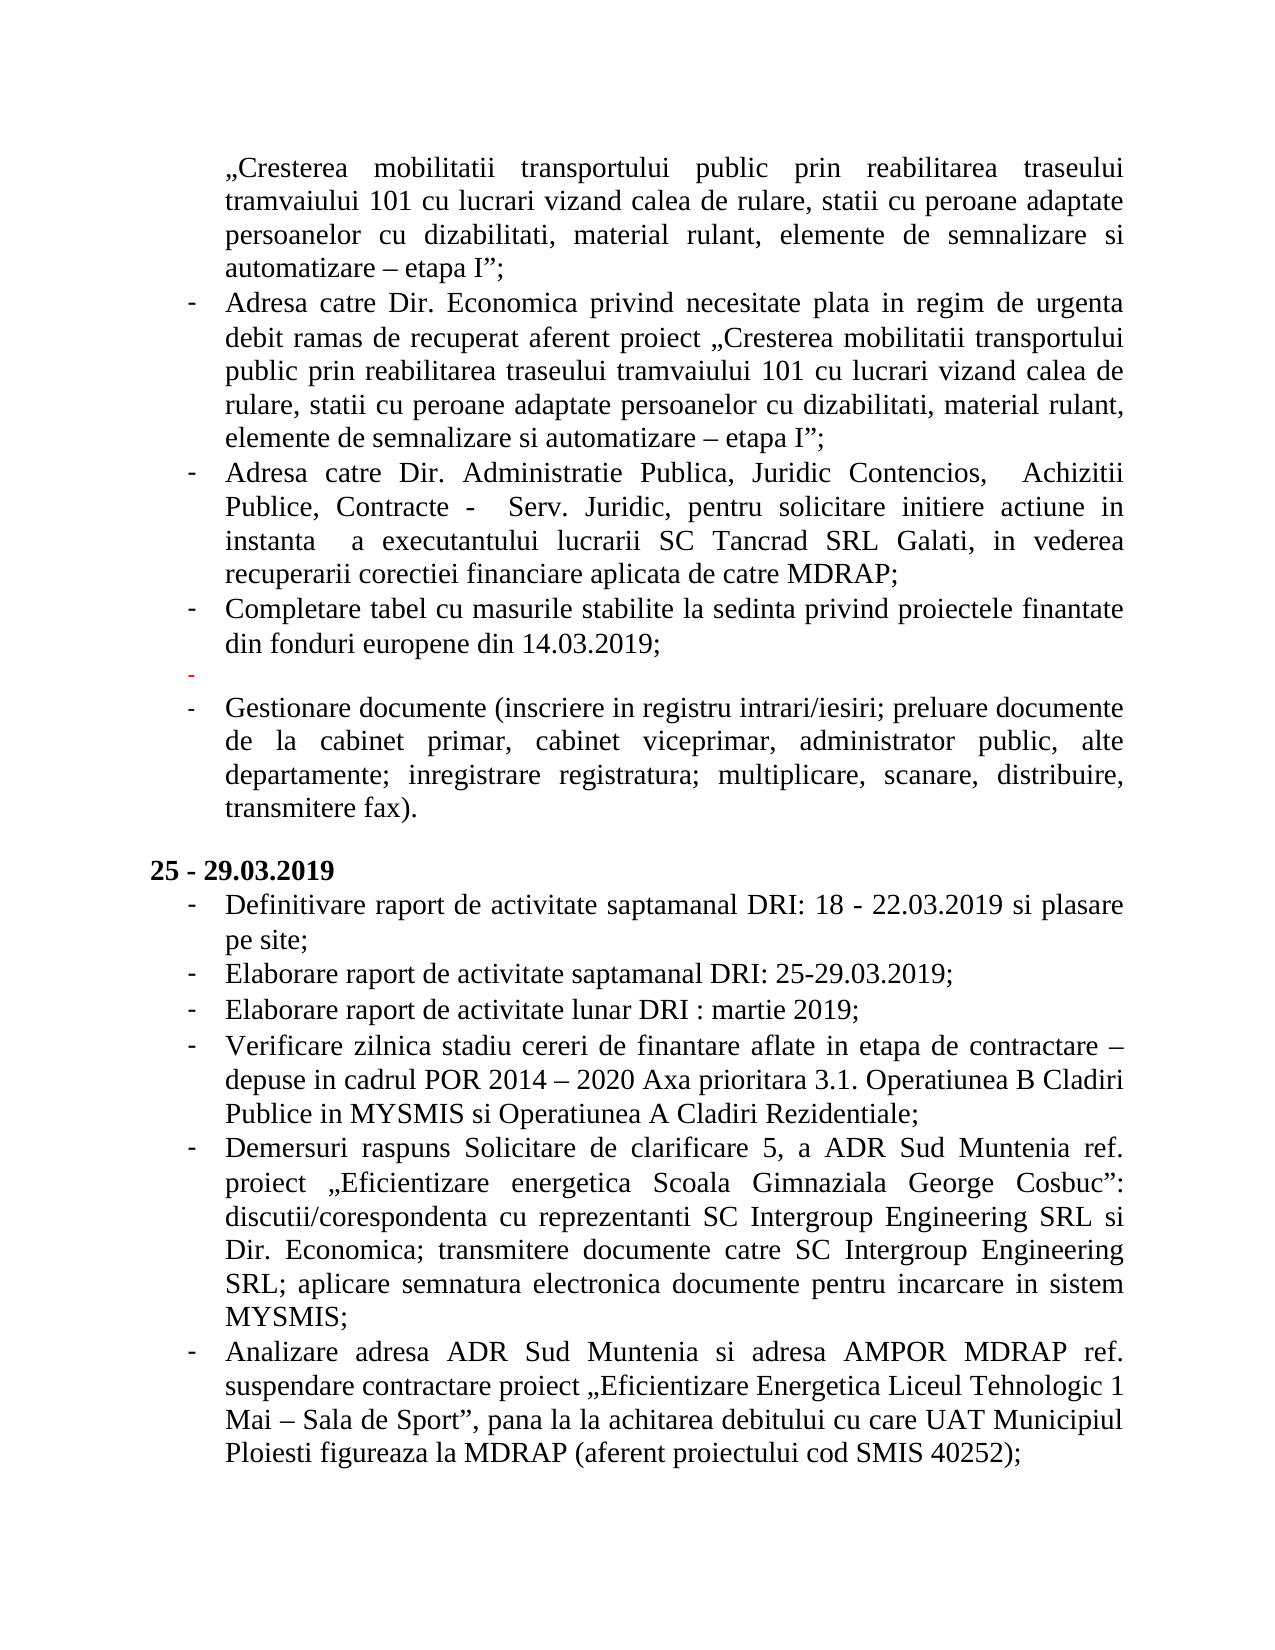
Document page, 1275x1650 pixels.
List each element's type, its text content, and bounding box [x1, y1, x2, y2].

list Definitivare raport de activitate saptamanal DRI: 18 - 22.03.2019 si plasare pe site; [187, 886, 1125, 956]
list Adresa catre Dir. Administratie Publica, Juridic Contencios, Achizitii Publice, Contracte - Serv. Juridic, pentru solicitare initiere actiune in instanta a executantului lucrarii SC Tancrad SRL Galati, in vederea recuperarii corectiei financiare aplicata de catre MDRAP; [187, 454, 1125, 590]
list Demersuri raspuns Solicitare de clarificare 5, a ADR Sud Muntenia ref. proiect „Eficientizare energetica Scoala Gimnaziala George Cosbuc”: discutii/corespondenta cu reprezentanti SC Intergroup Engineering SRL si Dir. Economica; transmitere documente catre SC Intergroup Engineering SRL; aplicare semnatura electronica documente pentru incarcare in sistem MYSMIS; [187, 1129, 1125, 1333]
list Verificare zilnica stadiu cereri de finantare aflate in etapa de contractare – depuse in cadrul POR 2014 – 2020 Axa prioritara 3.1. Operatiunea B Cladiri Publice in MYSMIS si Operatiunea A Cladiri Rezidentiale; [187, 1027, 1125, 1129]
list Elaborare raport de activitate lunar DRI : martie 2019; [187, 991, 1125, 1027]
list Gestionare documente (inscriere in registru intrari/iesiri; preluare documente de la cabinet primar, cabinet viceprimar, administrator public, alte departamente; inregistrare registratura; multiplicare, scanare, distribuire, transmitere fax). [187, 690, 1125, 824]
list Adresa catre Dir. Economica privind necesitate plata in regim de urgenta debit ramas de recuperat aferent proiect „Cresterea mobilitatii transportului public prin reabilitarea traseului tramvaiului 101 cu lucrari vizand calea de rulare, statii cu peroane adaptate persoanelor cu dizabilitati, material rulant, elemente de semnalizare si automatizare – etapa I”; [187, 284, 1125, 454]
list Elaborare raport de activitate saptamanal DRI: 25-29.03.2019; [187, 956, 1125, 991]
list Analizare adresa ADR Sud Muntenia si adresa AMPOR MDRAP ref. suspendare contractare proiect „Eficientizare Energetica Liceul Tehnologic 1 Mai – Sala de Sport”, pana la la achitarea debitului cu care UAT Municipiul Ploiesti figureaza la MDRAP (aferent proiectului cod SMIS 40252); [187, 1333, 1125, 1469]
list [187, 150, 1125, 284]
list Completare tabel cu masurile stabilite la sedinta privind proiectele finantate din fonduri europene din 14.03.2019; [187, 590, 1125, 659]
text 25 - 29.03.2019 [150, 853, 1125, 886]
